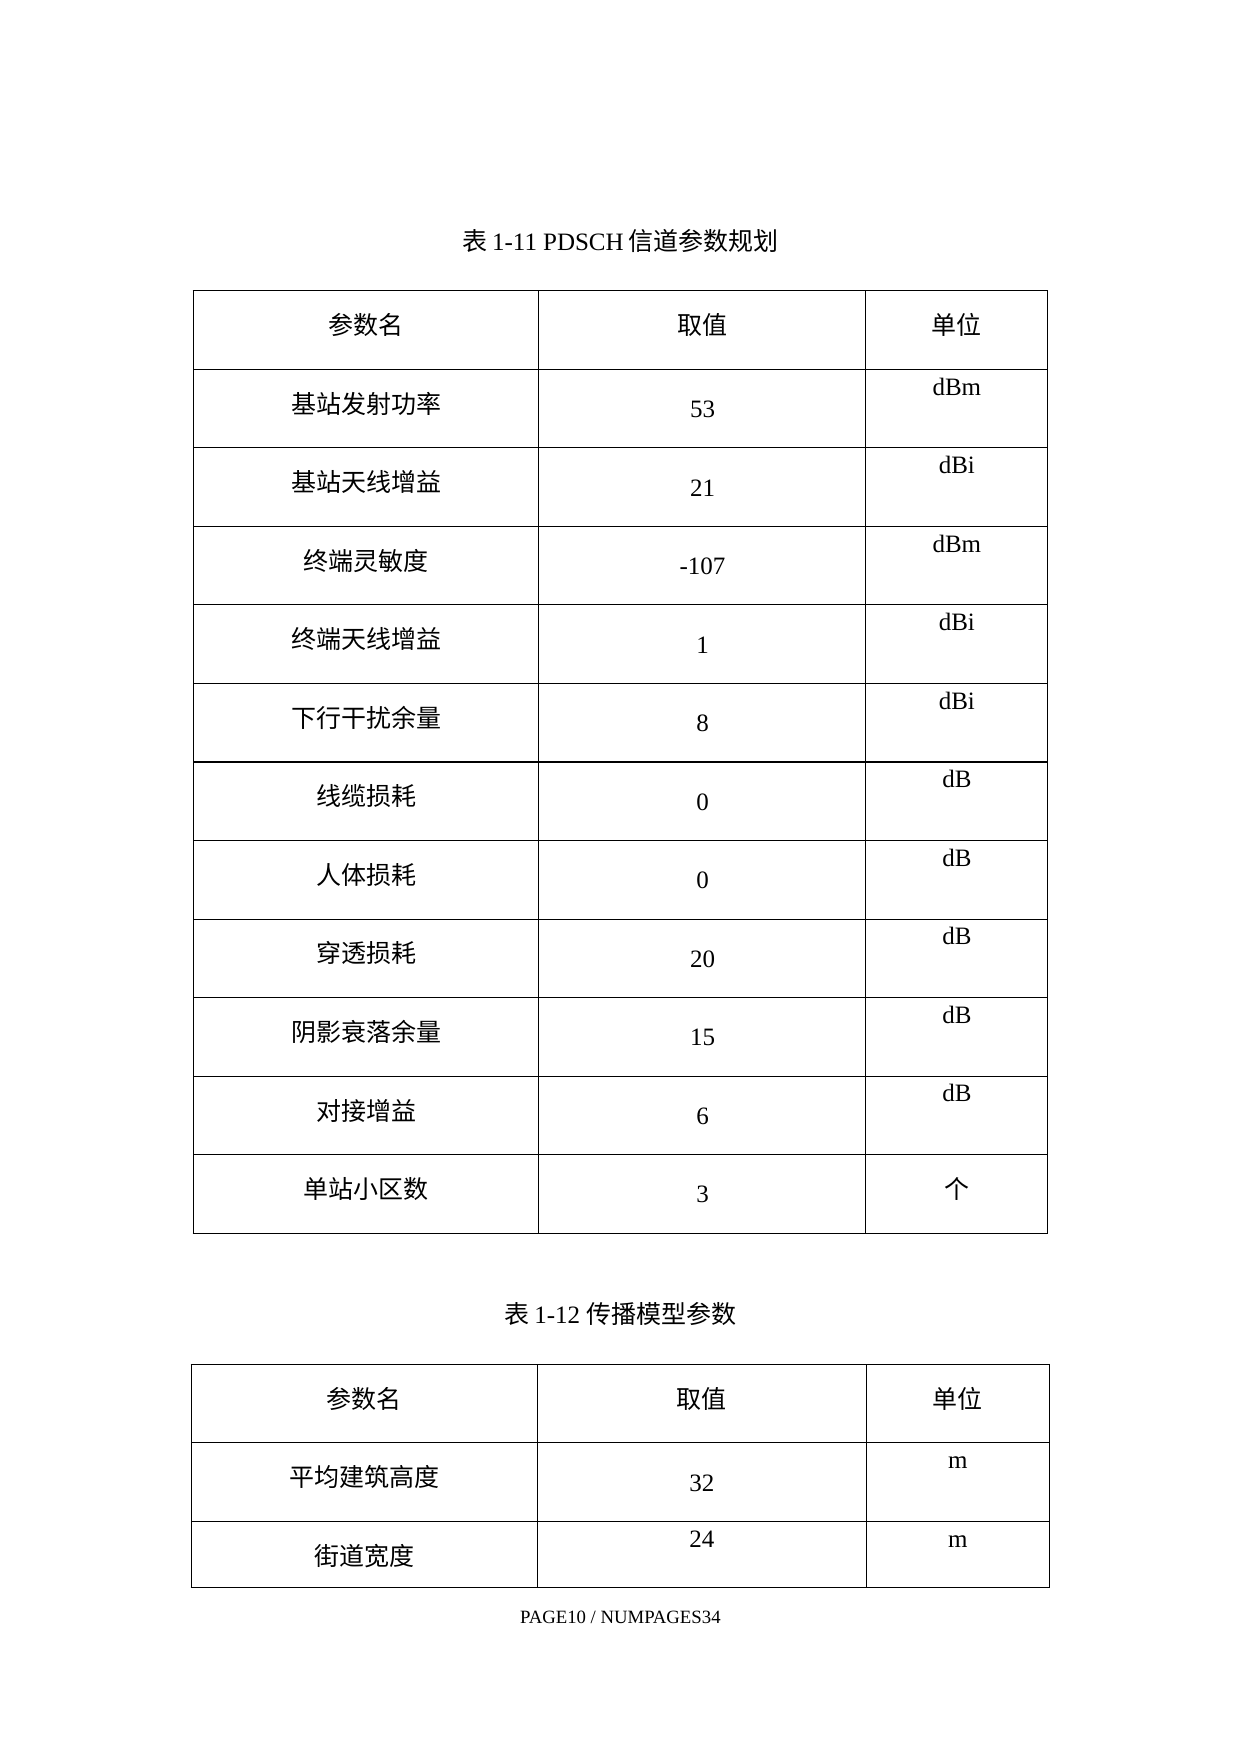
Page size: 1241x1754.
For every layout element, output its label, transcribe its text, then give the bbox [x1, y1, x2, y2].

table_cell 阴影衰落余量 [194, 998, 538, 1076]
table_cell dB [866, 1077, 1047, 1154]
table_cell 8 [539, 684, 865, 761]
table_header 参数名 [194, 291, 538, 369]
table_cell 街道宽度 [192, 1522, 537, 1587]
table_cell 0 [539, 763, 865, 840]
table_cell dB [866, 841, 1047, 918]
table_header 参数名 [192, 1365, 537, 1442]
table_cell -107 [539, 527, 865, 604]
table_header 单位 [866, 291, 1047, 369]
table_cell dB [866, 763, 1047, 840]
table_cell 0 [539, 841, 865, 918]
table_cell 32 [538, 1443, 866, 1521]
text 表1-12 传播模型参数 [187, 1281, 1053, 1346]
table_header 取值 [538, 1365, 866, 1442]
table_cell 20 [539, 920, 865, 997]
table_cell 24 [538, 1522, 866, 1587]
table_header 取值 [539, 291, 865, 369]
table_cell dBm [866, 370, 1047, 447]
table_cell dBm [866, 527, 1047, 604]
table_cell 6 [539, 1077, 865, 1154]
table_cell 基站天线增益 [194, 448, 538, 526]
table_cell dBi [866, 605, 1047, 683]
text 表1-11 PDSCH信道参数规划 [187, 207, 1053, 272]
table_header 单位 [867, 1365, 1049, 1442]
table_cell dB [866, 920, 1047, 997]
table_cell 人体损耗 [194, 841, 538, 918]
table_cell dBi [866, 684, 1047, 761]
table_cell 对接增益 [194, 1077, 538, 1154]
table_cell m [867, 1522, 1049, 1587]
table_cell 个 [866, 1155, 1047, 1233]
table_cell 基站发射功率 [194, 370, 538, 447]
table_cell 线缆损耗 [194, 763, 538, 840]
table_cell 1 [539, 605, 865, 683]
table_cell m [867, 1443, 1049, 1521]
table_cell dB [866, 998, 1047, 1076]
table_cell 53 [539, 370, 865, 447]
table_cell 终端天线增益 [194, 605, 538, 683]
table_cell 平均建筑高度 [192, 1443, 537, 1521]
table_cell 穿透损耗 [194, 920, 538, 997]
table_cell 21 [539, 448, 865, 526]
table_cell 下行干扰余量 [194, 684, 538, 761]
table_cell 终端灵敏度 [194, 527, 538, 604]
table_cell dBi [866, 448, 1047, 526]
table_cell 3 [539, 1155, 865, 1233]
table_cell 15 [539, 998, 865, 1076]
table_cell 单站小区数 [194, 1155, 538, 1233]
